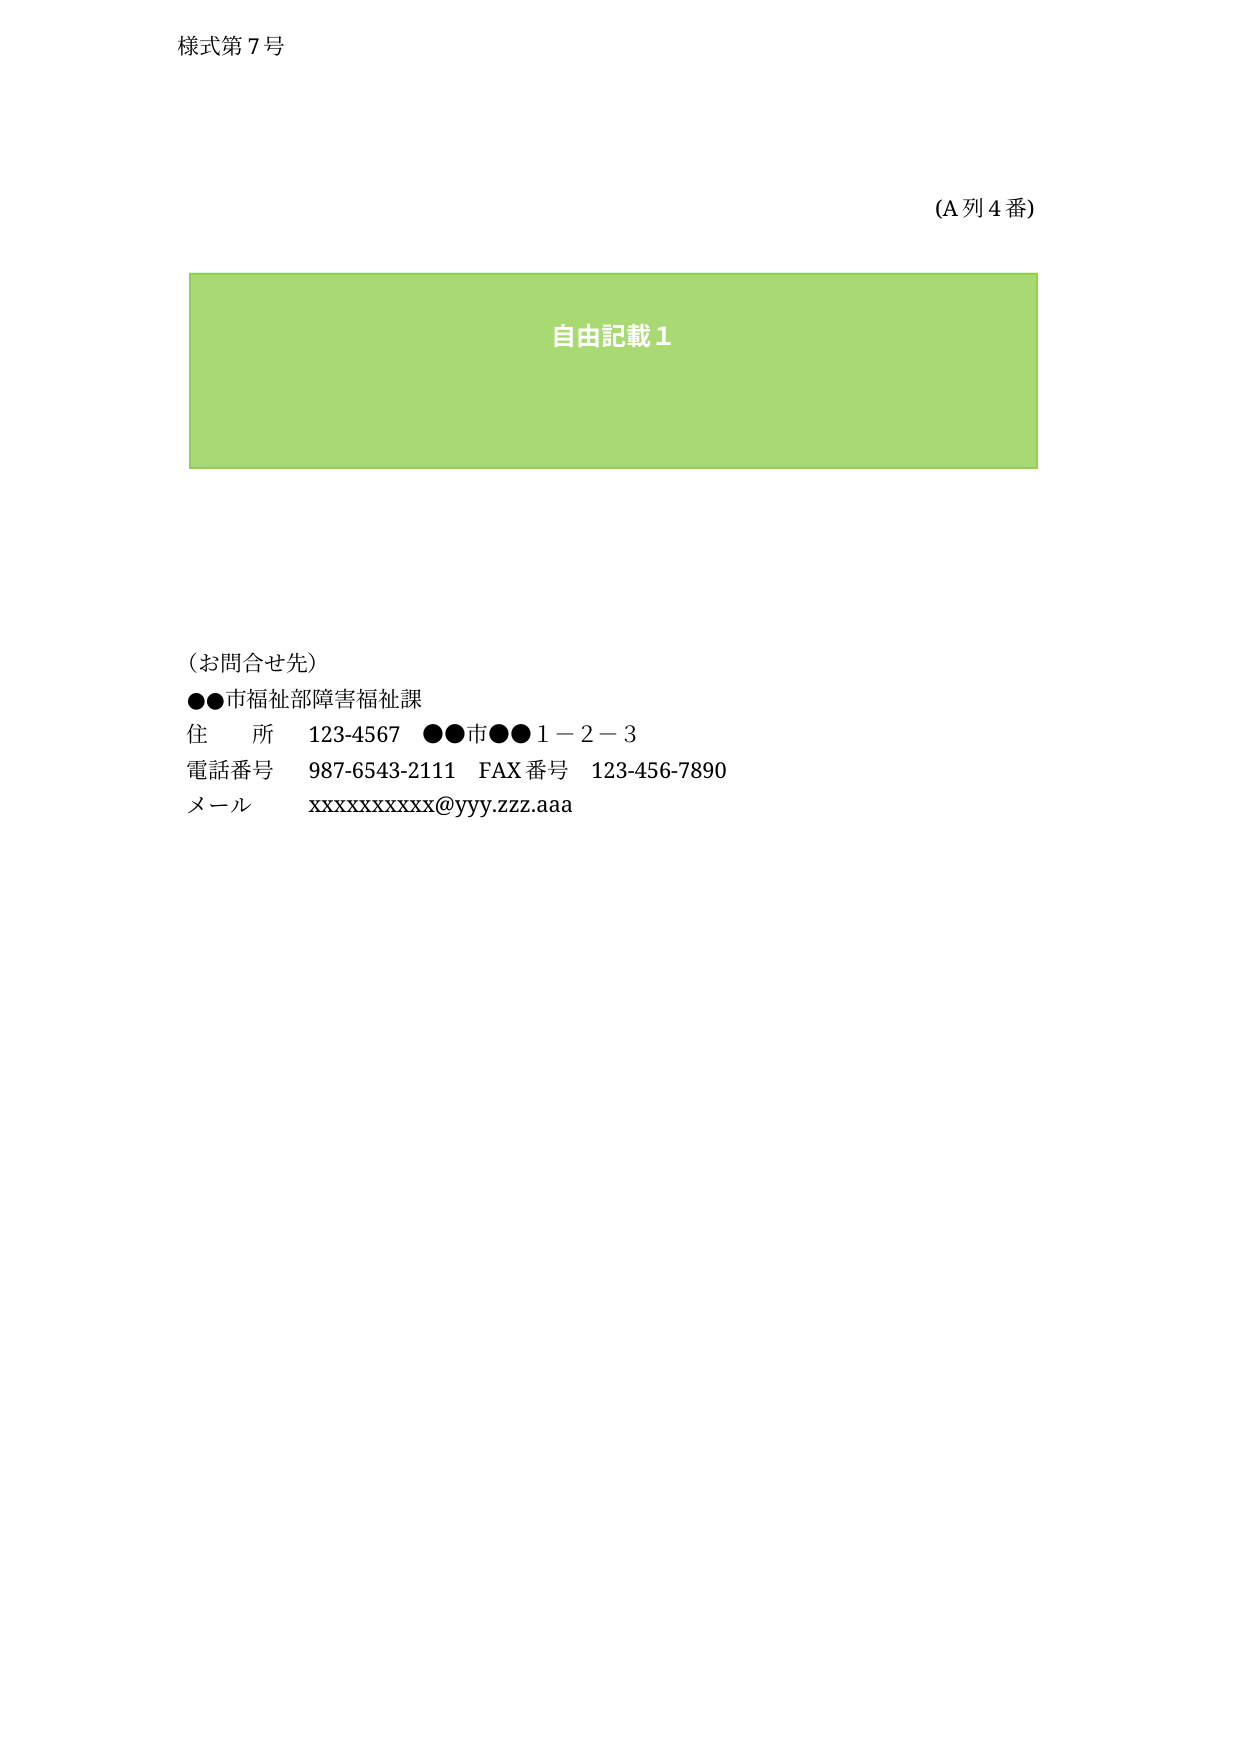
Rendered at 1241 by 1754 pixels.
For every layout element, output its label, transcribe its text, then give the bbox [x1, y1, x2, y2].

table_cell 123-4567 ●●市●●１－２－３ [309, 715, 1062, 751]
table_cell （お問合せ先） [176, 470, 1062, 679]
table_cell 住 所 [176, 715, 309, 751]
table_cell (A列4番) [179, 190, 1063, 469]
table_cell 987-6543-2111 FAX番号 123-456-7890 xxxxxxxxxx@yyy.zzz.aaa [309, 751, 1062, 822]
table_cell 電話番号 メール [176, 751, 309, 822]
table_cell ●●市福祉部障害福祉課 [176, 679, 1062, 715]
